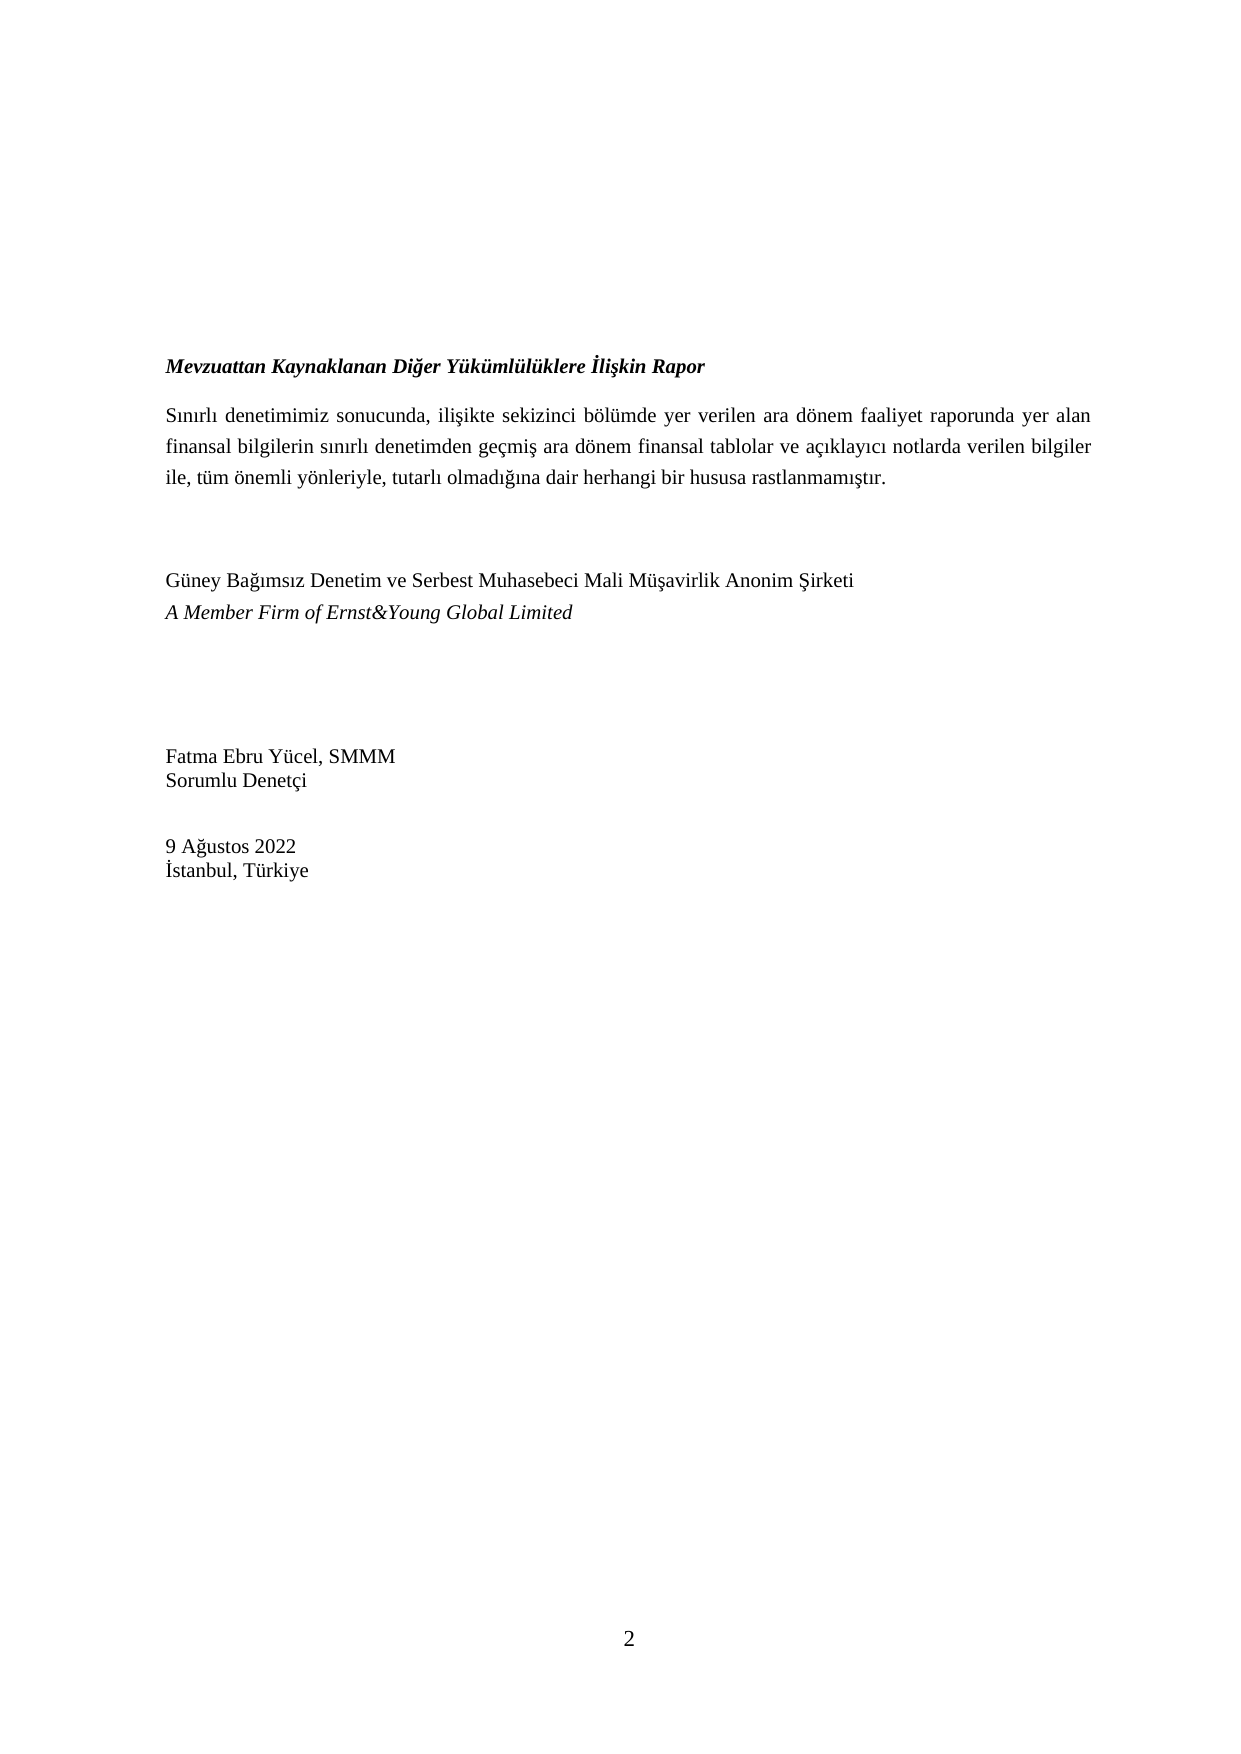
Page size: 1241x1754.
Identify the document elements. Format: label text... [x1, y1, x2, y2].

text Mevzuattan Kaynaklanan Diğer Yükümlülüklere İlişkin Rapor [165, 354, 1093, 378]
text Fatma Ebru Yücel, SMMM [165, 744, 1043, 768]
text 9 Ağustos 2022 [165, 834, 1043, 858]
text İstanbul, Türkiye [165, 858, 1092, 882]
text A Member Firm of Ernst&Young Global Limited [165, 600, 1093, 624]
text Sorumlu Denetçi [165, 768, 1043, 792]
text Sınırlı denetimimiz sonucunda, ilişikte sekizinci bölümde yer verilen ara dönem faaliyet raporunda yer alan finansal bilgilerin sınırlı denetimden geçmiş ara dönem finansal tablolar ve açıklayıcı notlarda verilen bilgiler ile, tüm önemli yönleriyle, tutarlı olmadığına dair herhangi bir hususa rastlanmamıştır. [165, 402, 1093, 496]
text Güney Bağımsız Denetim ve Serbest Muhasebeci Mali Müşavirlik Anonim Şirketi [165, 568, 1093, 592]
